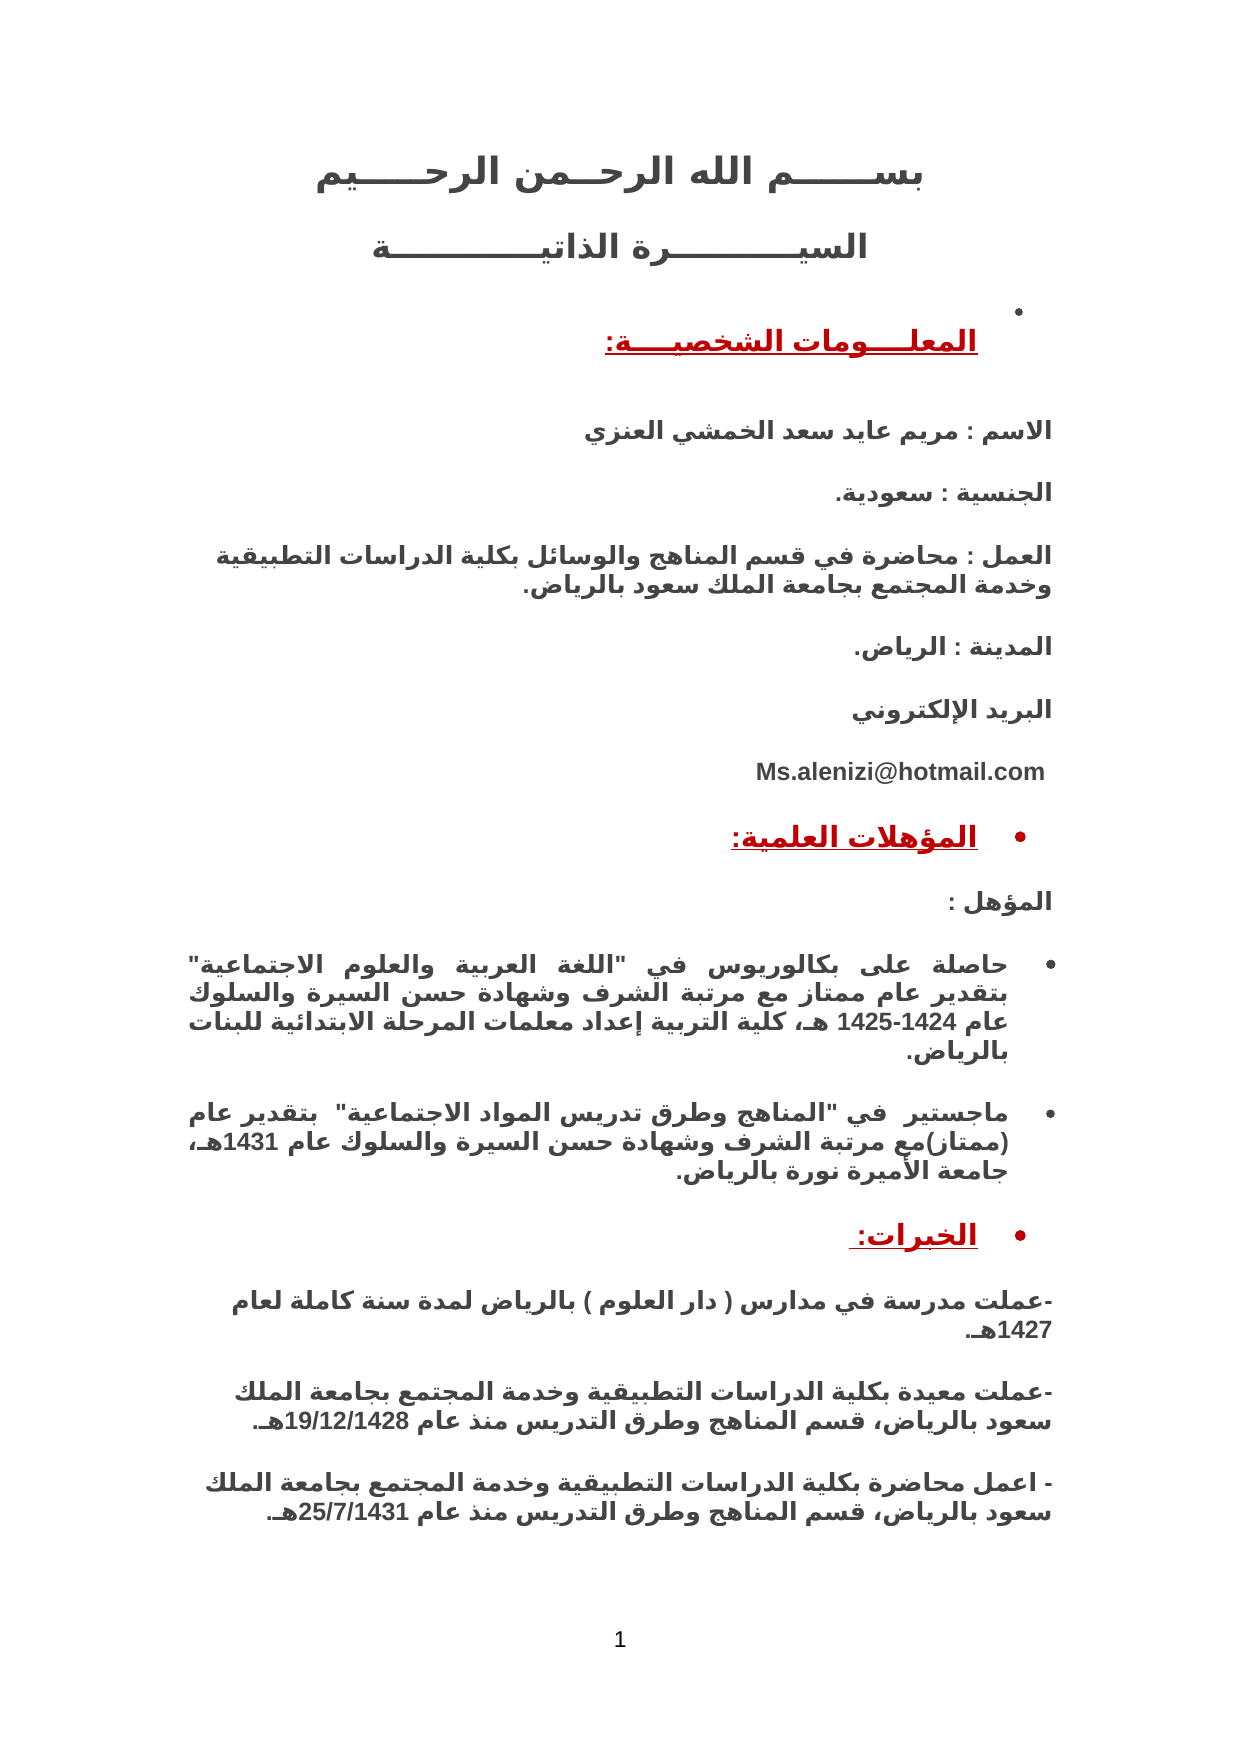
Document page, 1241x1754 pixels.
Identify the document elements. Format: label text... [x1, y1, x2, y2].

text -عملت معيدة بكلية الدراسات التطبيقية وخدمة المجتمع بجامعة الملك سعود بالرياض، قسم المناهج وطرق التدريس منذ عام 19/12/1428هـ. [187, 1377, 1053, 1435]
list المعلــــومات الشخصيــــة: [187, 300, 1015, 358]
text السيـــــــــــرة الذاتيـــــــــــــة [187, 227, 1053, 266]
text المدينة : الرياض. [187, 632, 1053, 661]
text بســــــم الله الرحــمن الرحـــــيم [187, 150, 1053, 194]
list ماجستير في "المناهج وطرق تدريس المواد الاجتماعية" بتقدير عام (ممتاز)مع مرتبة الشرف وشهادة حسن السيرة والسلوك عام 1431هـ، جامعة الأميرة نورة بالرياض. [187, 1098, 1046, 1185]
list المؤهلات العلمية: [187, 819, 1015, 853]
list حاصلة على بكالوريوس في "اللغة العربية والعلوم الاجتماعية" بتقدير عام ممتاز مع مرتبة الشرف وشهادة حسن السيرة والسلوك عام 1424-1425 هـ، كلية التربية إعداد معلمات المرحلة الابتدائية للبنات بالرياض. [187, 949, 1046, 1065]
text -عملت مدرسة في مدارس ( دار العلوم ) بالرياض لمدة سنة كاملة لعام 1427هـ. [187, 1286, 1053, 1343]
text العمل : محاضرة في قسم المناهج والوسائل بكلية الدراسات التطبيقية وخدمة المجتمع بجامعة الملك سعود بالرياض. [187, 541, 1053, 598]
text Ms.alenizi@hotmail.com [187, 757, 1053, 786]
text الجنسية : سعودية. [187, 478, 1053, 507]
list الخبرات: [187, 1218, 1015, 1252]
text الاسم : مريم عايد سعد الخمشي العنزي [187, 392, 1053, 444]
text - اعمل محاضرة بكلية الدراسات التطبيقية وخدمة المجتمع بجامعة الملك سعود بالرياض، قسم المناهج وطرق التدريس منذ عام 25/7/1431هـ. [187, 1468, 1053, 1526]
text البريد الإلكتروني [187, 694, 1053, 723]
text المؤهل : [187, 887, 1053, 916]
